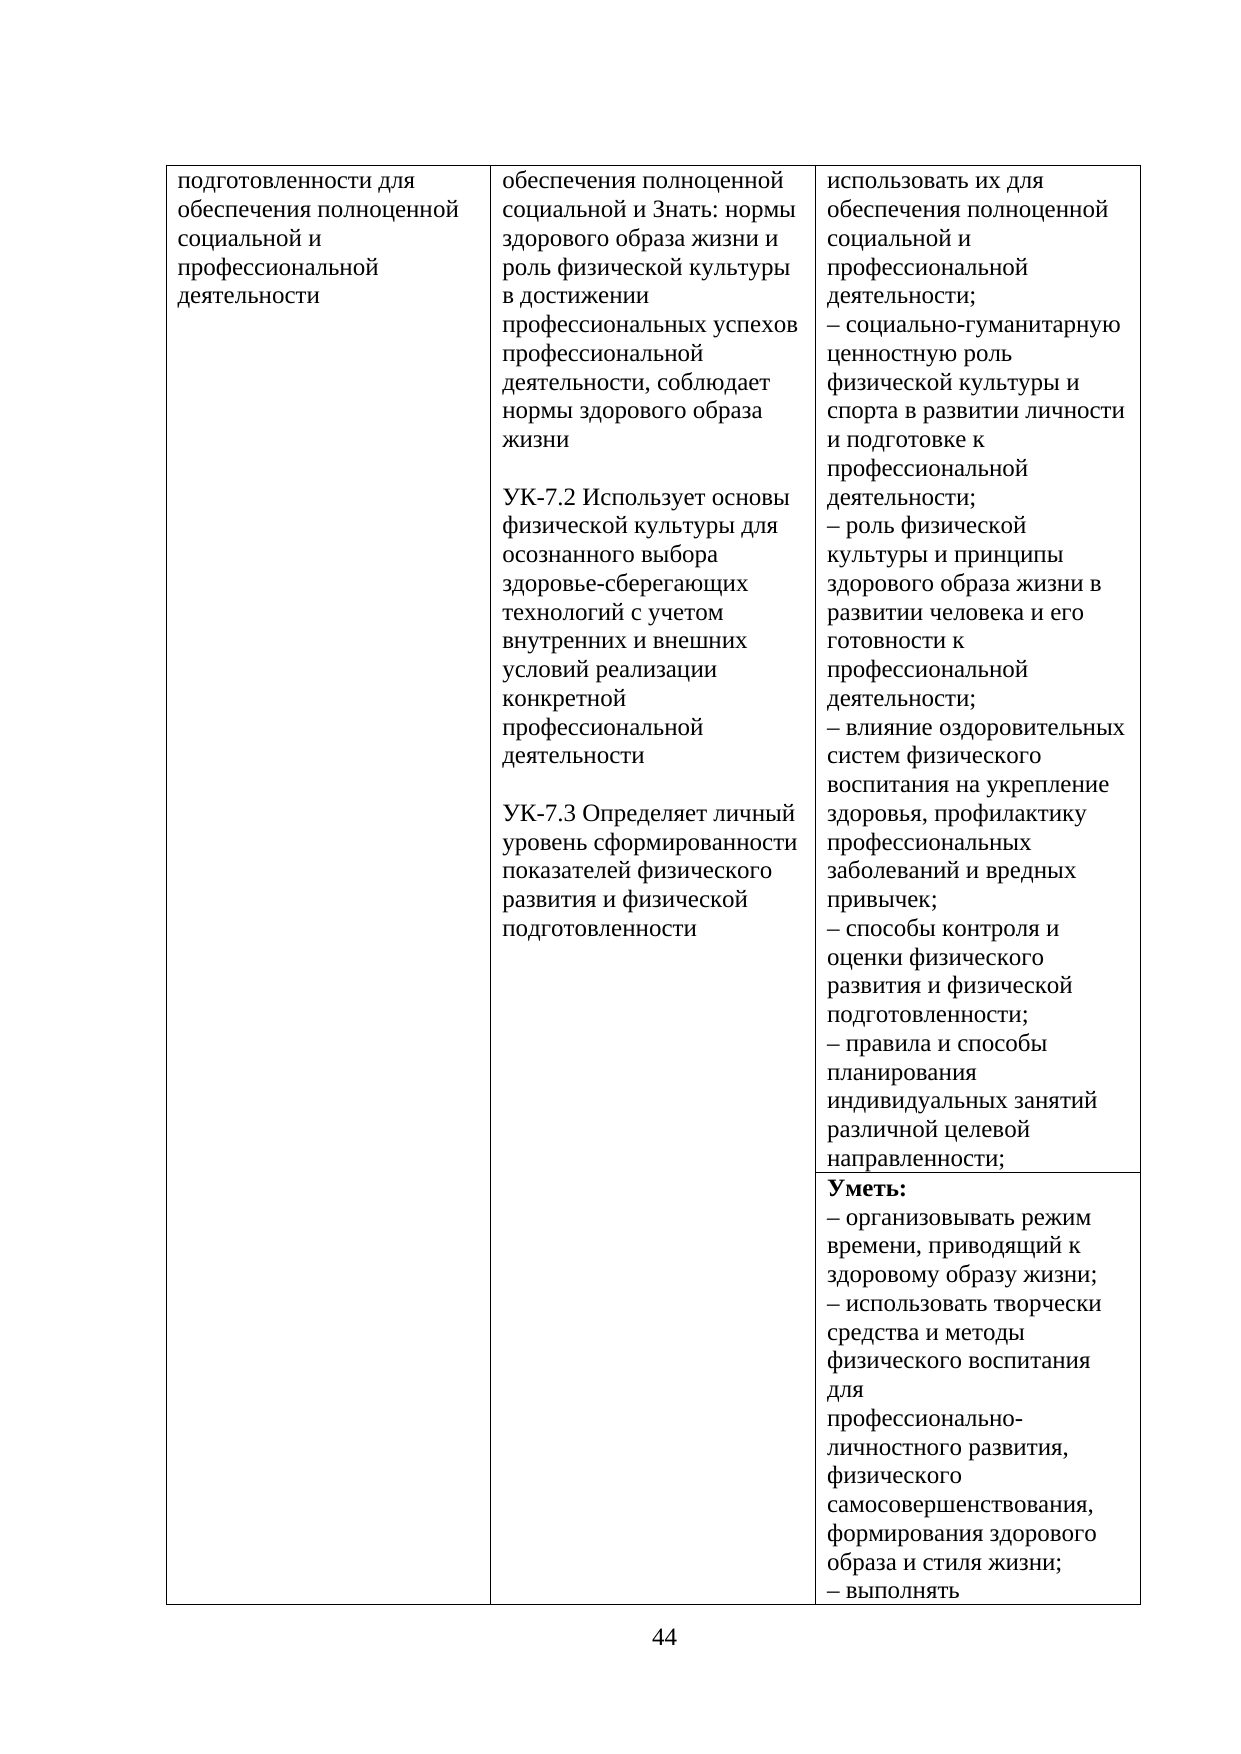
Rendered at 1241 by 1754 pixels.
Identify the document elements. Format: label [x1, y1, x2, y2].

table_cell [491, 166, 815, 1604]
table_cell [167, 166, 490, 1604]
table_cell [816, 166, 1140, 1172]
table_cell [816, 1173, 1140, 1604]
